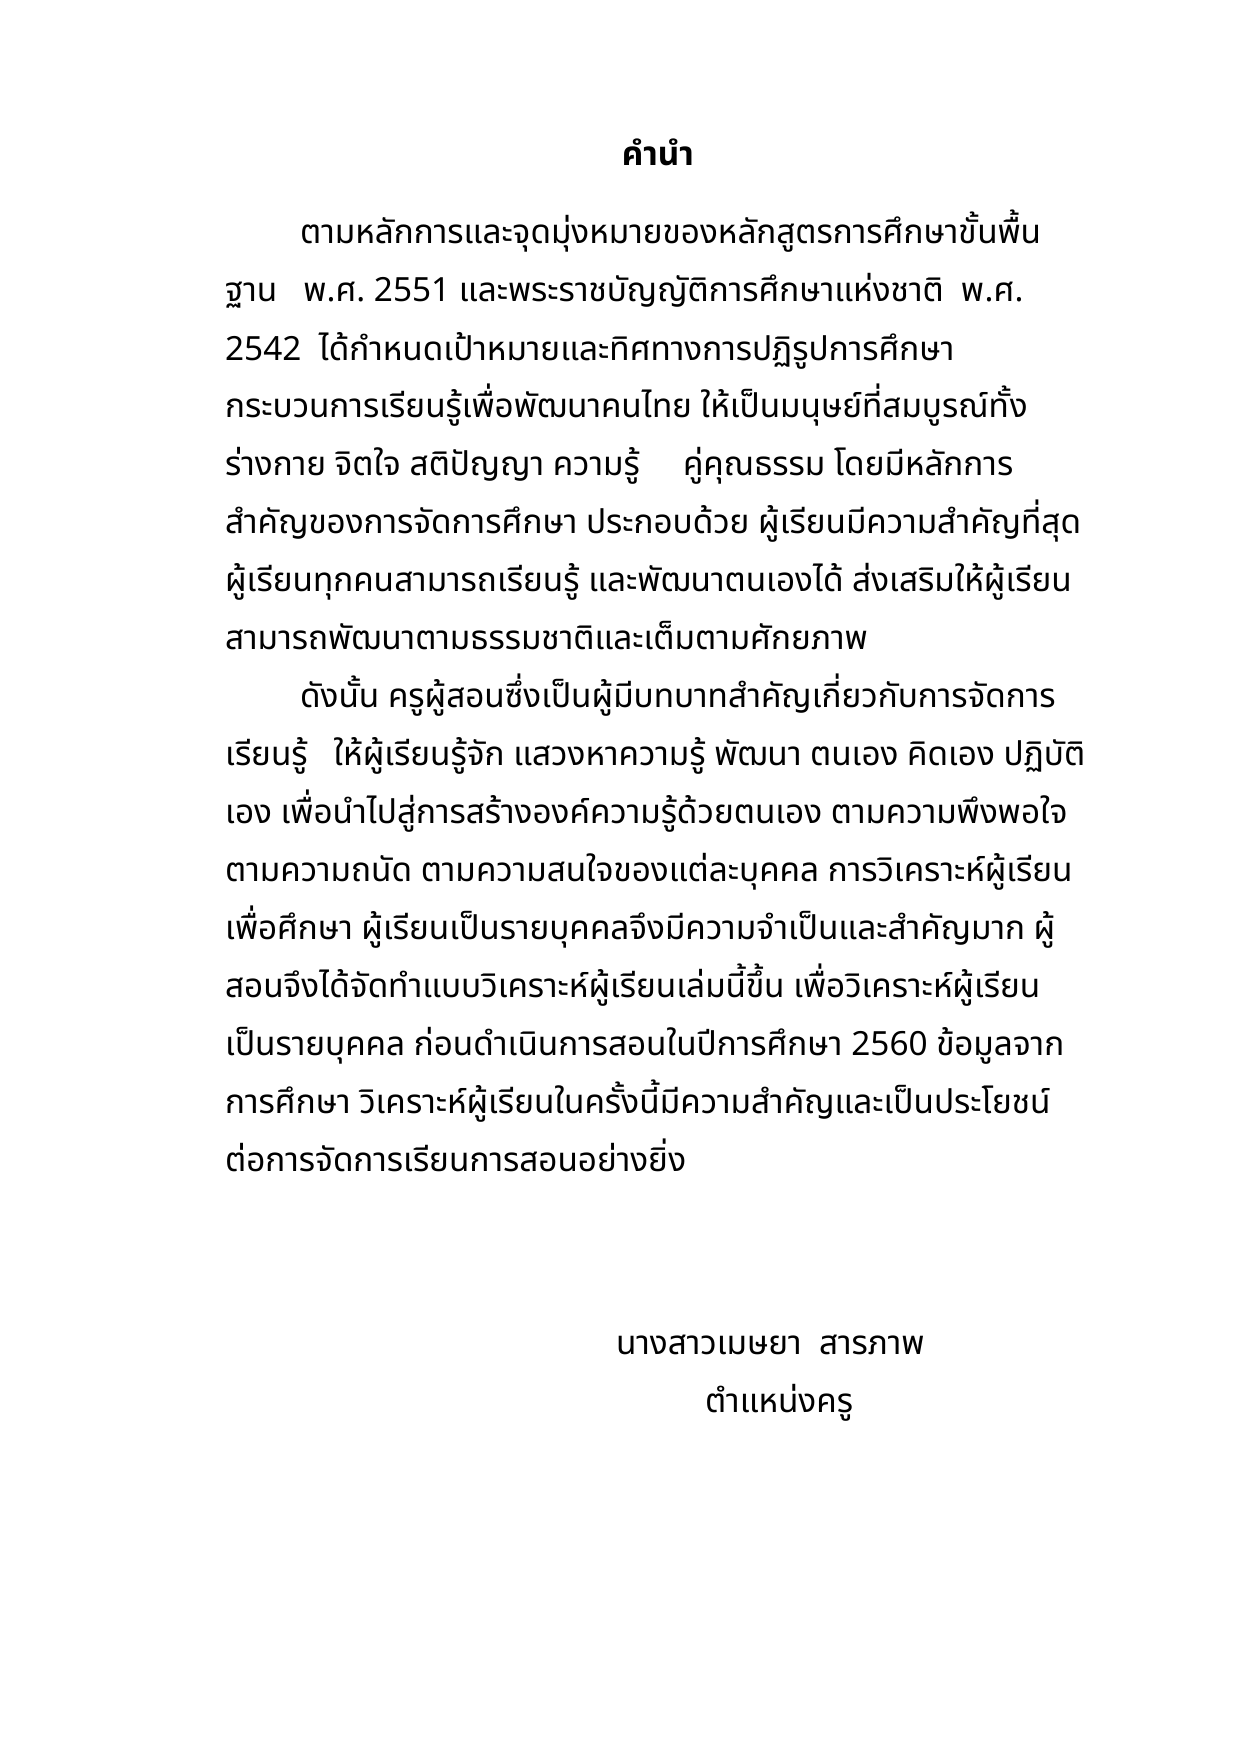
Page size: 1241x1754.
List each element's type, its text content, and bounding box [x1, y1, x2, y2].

text ดังนั้น ครูผู้สอนซึ่งเป็นผู้มีบทบาทสำคัญเกี่ยวกับการจัดการเรียนรู้ ให้ผู้เรียนรู้จัก แสวงหาความรู้ พัฒนา ตนเอง คิดเอง ปฏิบัติเอง เพื่อนำไปสู่การสร้างองค์ความรู้ด้วยตนเอง ตามความพึงพอใจ ตามความถนัด ตามความสนใจของแต่ละบุคคล การวิเคราะห์ผู้เรียนเพื่อศึกษา ผู้เรียนเป็นรายบุคคลจึงมีความจำเป็นและสำคัญมาก ผู้สอนจึงได้จัดทำแบบวิเคราะห์ผู้เรียนเล่มนี้ขึ้น เพื่อวิเคราะห์ผู้เรียนเป็นรายบุคคล ก่อนดำเนินการสอนในปีการศึกษา 2560 ข้อมูลจากการศึกษา วิเคราะห์ผู้เรียนในครั้งนี้มีความสำคัญและเป็นประโยชน์ต่อการจัดการเรียนการสอนอย่างยิ่ง [225, 672, 1090, 1186]
text ตำแหน่งครู [225, 1377, 1090, 1427]
text คำนำ [225, 129, 1090, 180]
text ตามหลักการและจุดมุ่งหมายของหลักสูตรการศึกษาขั้นพื้นฐาน พ.ศ. 2551 และพระราชบัญญัติการศึกษาแห่งชาติ พ.ศ. 2542 ได้กำหนดเป้าหมายและทิศทางการปฏิรูปการศึกษา กระบวนการเรียนรู้เพื่อพัฒนาคนไทย ให้เป็นมนุษย์ที่สมบูรณ์ทั้งร่างกาย จิตใจ สติปัญญา ความรู้ คู่คุณธรรม โดยมีหลักการสำคัญของการจัดการศึกษา ประกอบด้วย ผู้เรียนมีความสำคัญที่สุด ผู้เรียนทุกคนสามารถเรียนรู้ และพัฒนาตนเองได้ ส่งเสริมให้ผู้เรียนสามารถพัฒนาตามธรรมชาติและเต็มตามศักยภาพ [225, 208, 1090, 664]
text นางสาวเมษยา สารภาพ [450, 1319, 1090, 1369]
